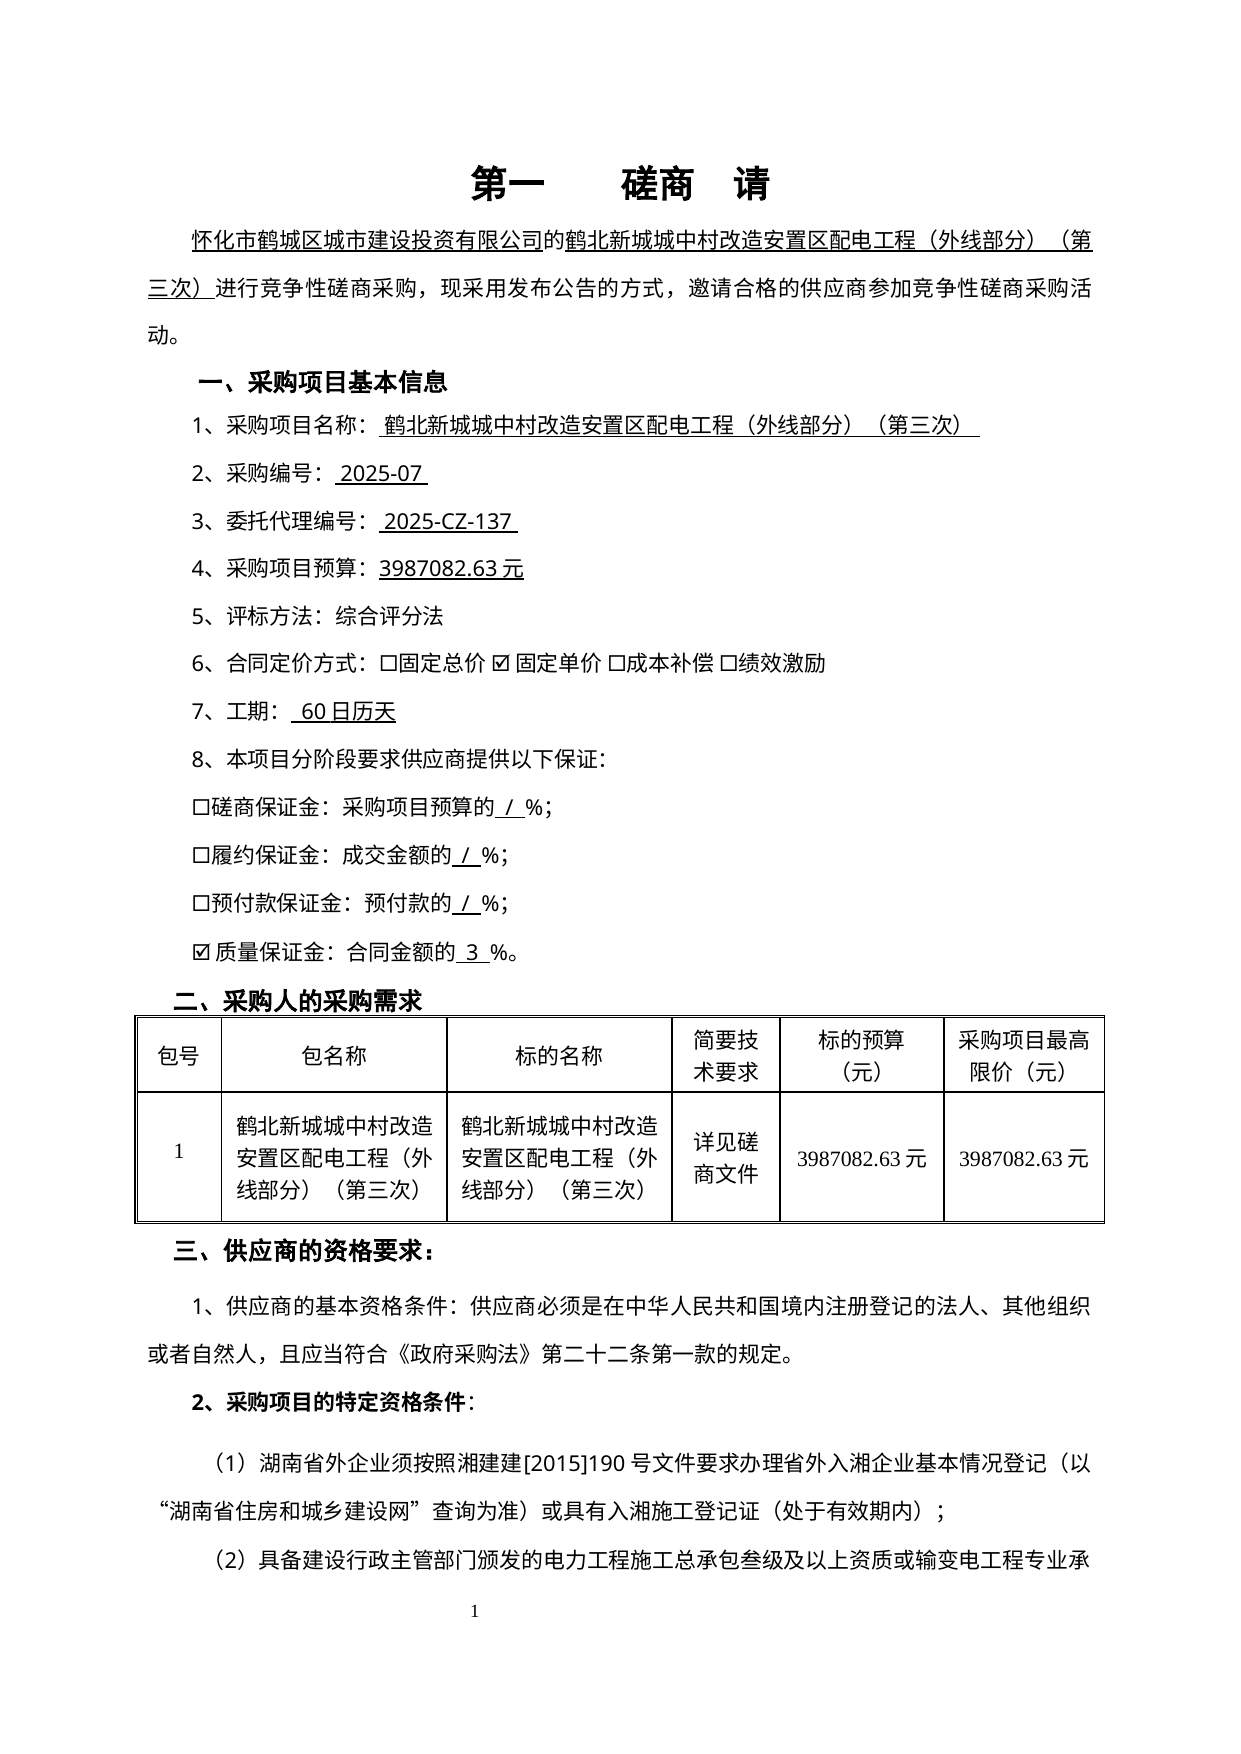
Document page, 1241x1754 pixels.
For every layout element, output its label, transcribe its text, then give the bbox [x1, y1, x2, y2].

text 1、采购项目名称： 鹤北新城城中村改造安置区配电工程（外线部分）（第三次） [148, 408, 1092, 440]
text （1）湖南省外企业须按照湘建建[2015]190号文件要求办理省外入湘企业基本情况登记（以“湖南省住房和城乡建设网”查询为准）或具有入湘施工登记证（处于有效期内）； [148, 1445, 1092, 1526]
text 履约保证金：成交金额的 / %； [148, 838, 1092, 870]
table_cell 3987082.63元 [781, 1093, 943, 1221]
text 磋商保证金：采购项目预算的 / %； [148, 789, 1092, 822]
list 一、采购项目基本信息 [148, 366, 1092, 394]
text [148, 1542, 1092, 1575]
text 1、供应商的基本资格条件：供应商必须是在中华人民共和国境内注册登记的法人、其他组织或者自然人，且应当符合《政府采购法》第二十二条第一款的规定。 [148, 1289, 1092, 1368]
text 7、工期： 60日历天 [148, 694, 1092, 726]
table_cell 3987082.63元 [945, 1093, 1104, 1221]
list 二、采购人的采购需求 [148, 983, 1092, 1015]
table_cell 鹤北新城城中村改造安置区配电工程（外线部分）（第三次） [448, 1093, 671, 1221]
text 5、评标方法：综合评分法 [148, 599, 1092, 631]
text 2、采购编号： 2025-07 [148, 456, 1092, 488]
text 怀化市鹤城区城市建设投资有限公司的鹤北新城城中村改造安置区配电工程（外线部分）（第三次）进行竞争性磋商采购，现采用发布公告的方式，邀请合格的供应商参加竞争性磋商采购活动。 [148, 223, 1092, 350]
text 6、合同定价方式：固定总价 固定单价 成本补偿 绩效激励 [148, 646, 1092, 678]
subtitle 第一章 磋商邀请 [148, 159, 1092, 202]
table_header 包号 [138, 1018, 221, 1091]
table_header 简要技术要求 [673, 1018, 779, 1091]
text 8、本项目分阶段要求供应商提供以下保证： [148, 742, 1092, 773]
table_header 标的名称 [448, 1018, 671, 1091]
text 2、采购项目的特定资格条件： [148, 1384, 1092, 1417]
table_header 采购项目最高限价（元） [945, 1018, 1104, 1091]
table_cell 鹤北新城城中村改造安置区配电工程（外线部分）（第三次） [222, 1093, 446, 1221]
table_cell 详见磋商文件 [673, 1093, 779, 1221]
text 4、采购项目预算：3987082.63元 [148, 551, 1092, 583]
text 预付款保证金：预付款的 / %； [148, 886, 1092, 918]
text 三、供应商的资格要求： [148, 1232, 1092, 1264]
text 质量保证金：合同金额的 3 %。 [148, 934, 1092, 967]
table_cell 1 [138, 1093, 221, 1221]
table_header 包名称 [222, 1018, 446, 1091]
table_header 标的预算（元） [781, 1018, 943, 1091]
text 3、委托代理编号： 2025-CZ-137 [148, 504, 1092, 535]
